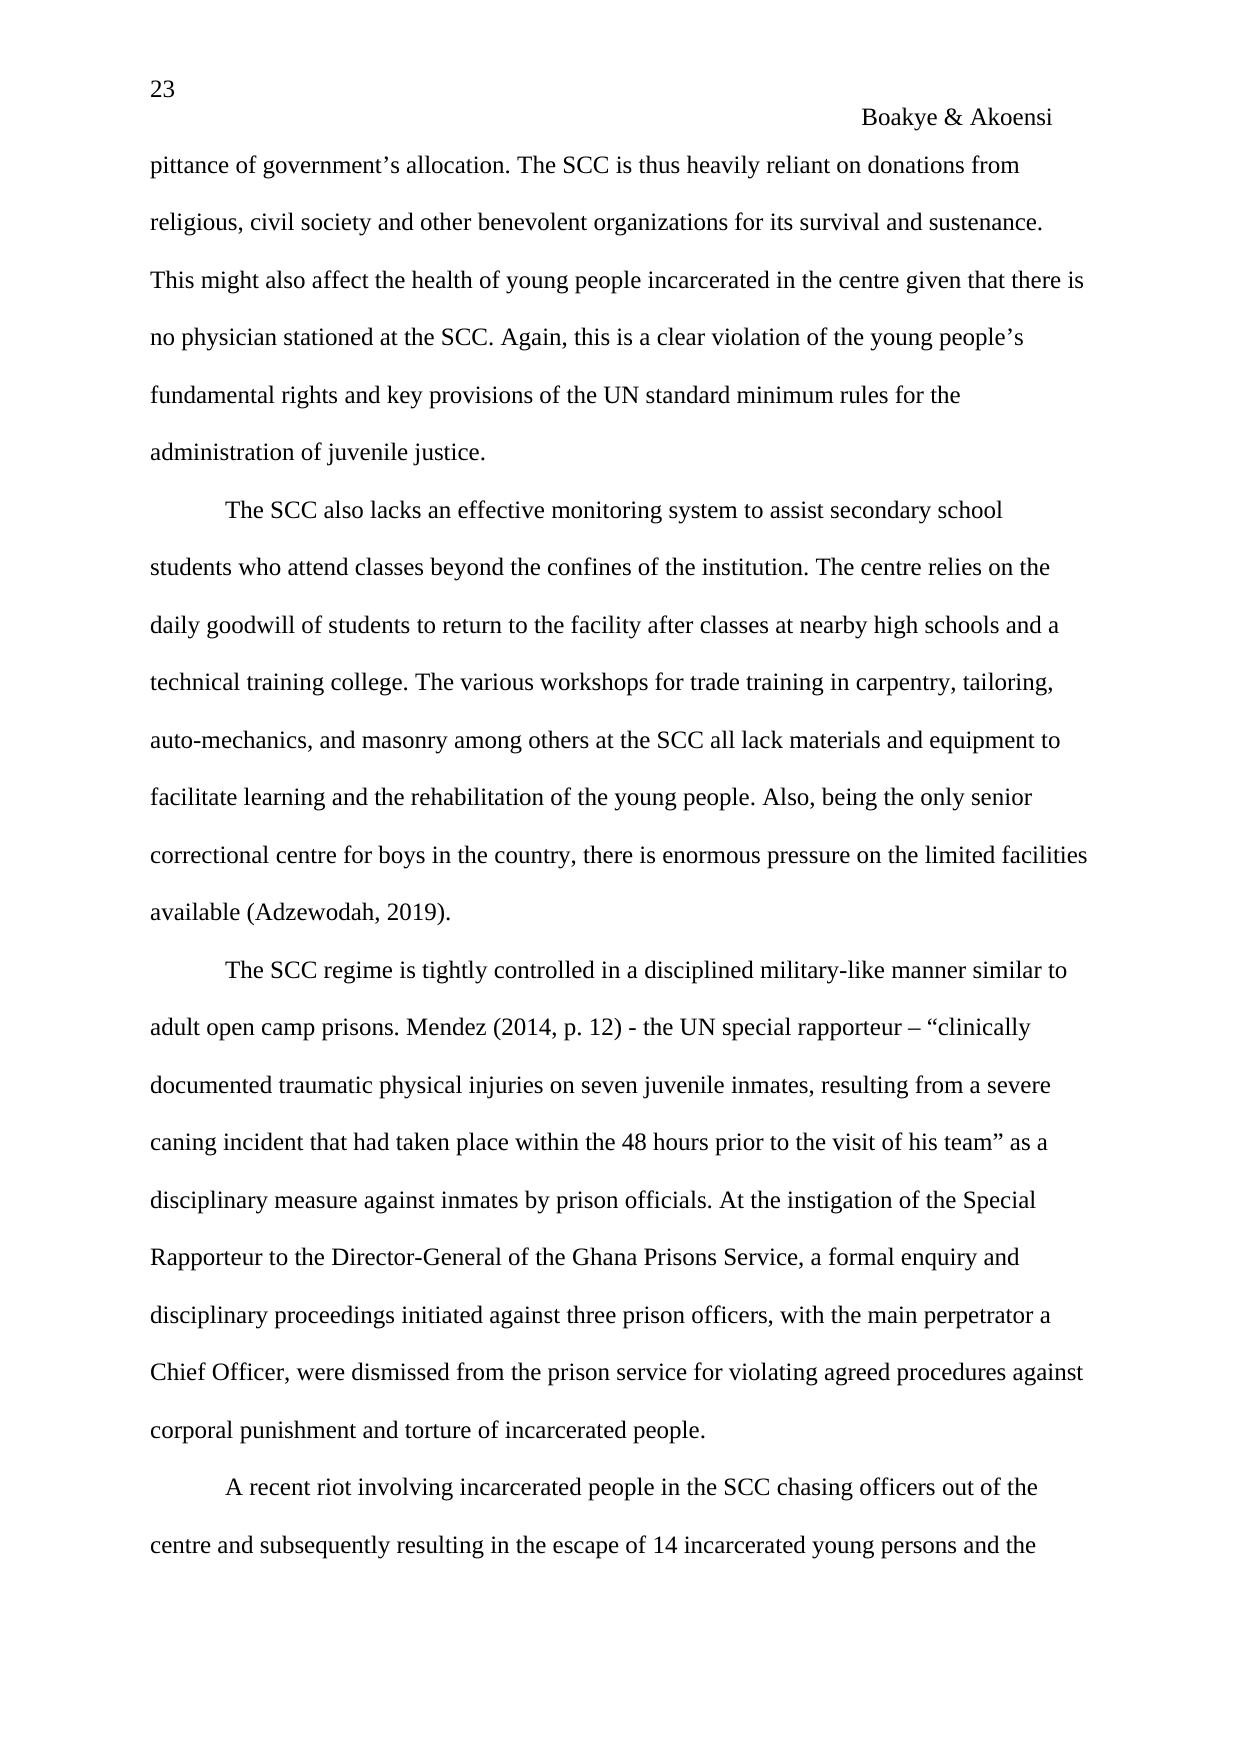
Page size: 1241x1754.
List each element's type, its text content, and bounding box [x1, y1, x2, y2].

text The SCC also lacks an effective monitoring system to assist secondary school students who attend classes beyond the confines of the institution. The centre relies on the daily goodwill of students to return to the facility after classes at nearby high schools and a technical training college. The various workshops for trade training in carpentry, tailoring, auto-mechanics, and masonry among others at the SCC all lack materials and equipment to facilitate learning and the rehabilitation of the young people. Also, being the only senior correctional centre for boys in the country, there is enormous pressure on the limited facilities available (Adzewodah, 2019). [150, 495, 1090, 926]
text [150, 150, 1090, 466]
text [150, 1472, 1090, 1559]
text The SCC regime is tightly controlled in a disciplined military-like manner similar to adult open camp prisons. Mendez (2014, p. 12) - the UN special rapporteur – “clinically documented traumatic physical injuries on seven juvenile inmates, resulting from a severe caning incident that had taken place within the 48 hours prior to the visit of his team” as a disciplinary measure against inmates by prison officials. At the instigation of the Special Rapporteur to the Director-General of the Ghana Prisons Service, a formal enquiry and disciplinary proceedings initiated against three prison officers, with the main perpetrator a Chief Officer, were dismissed from the prison service for violating agreed procedures against corporal punishment and torture of incarcerated people. [150, 955, 1090, 1444]
